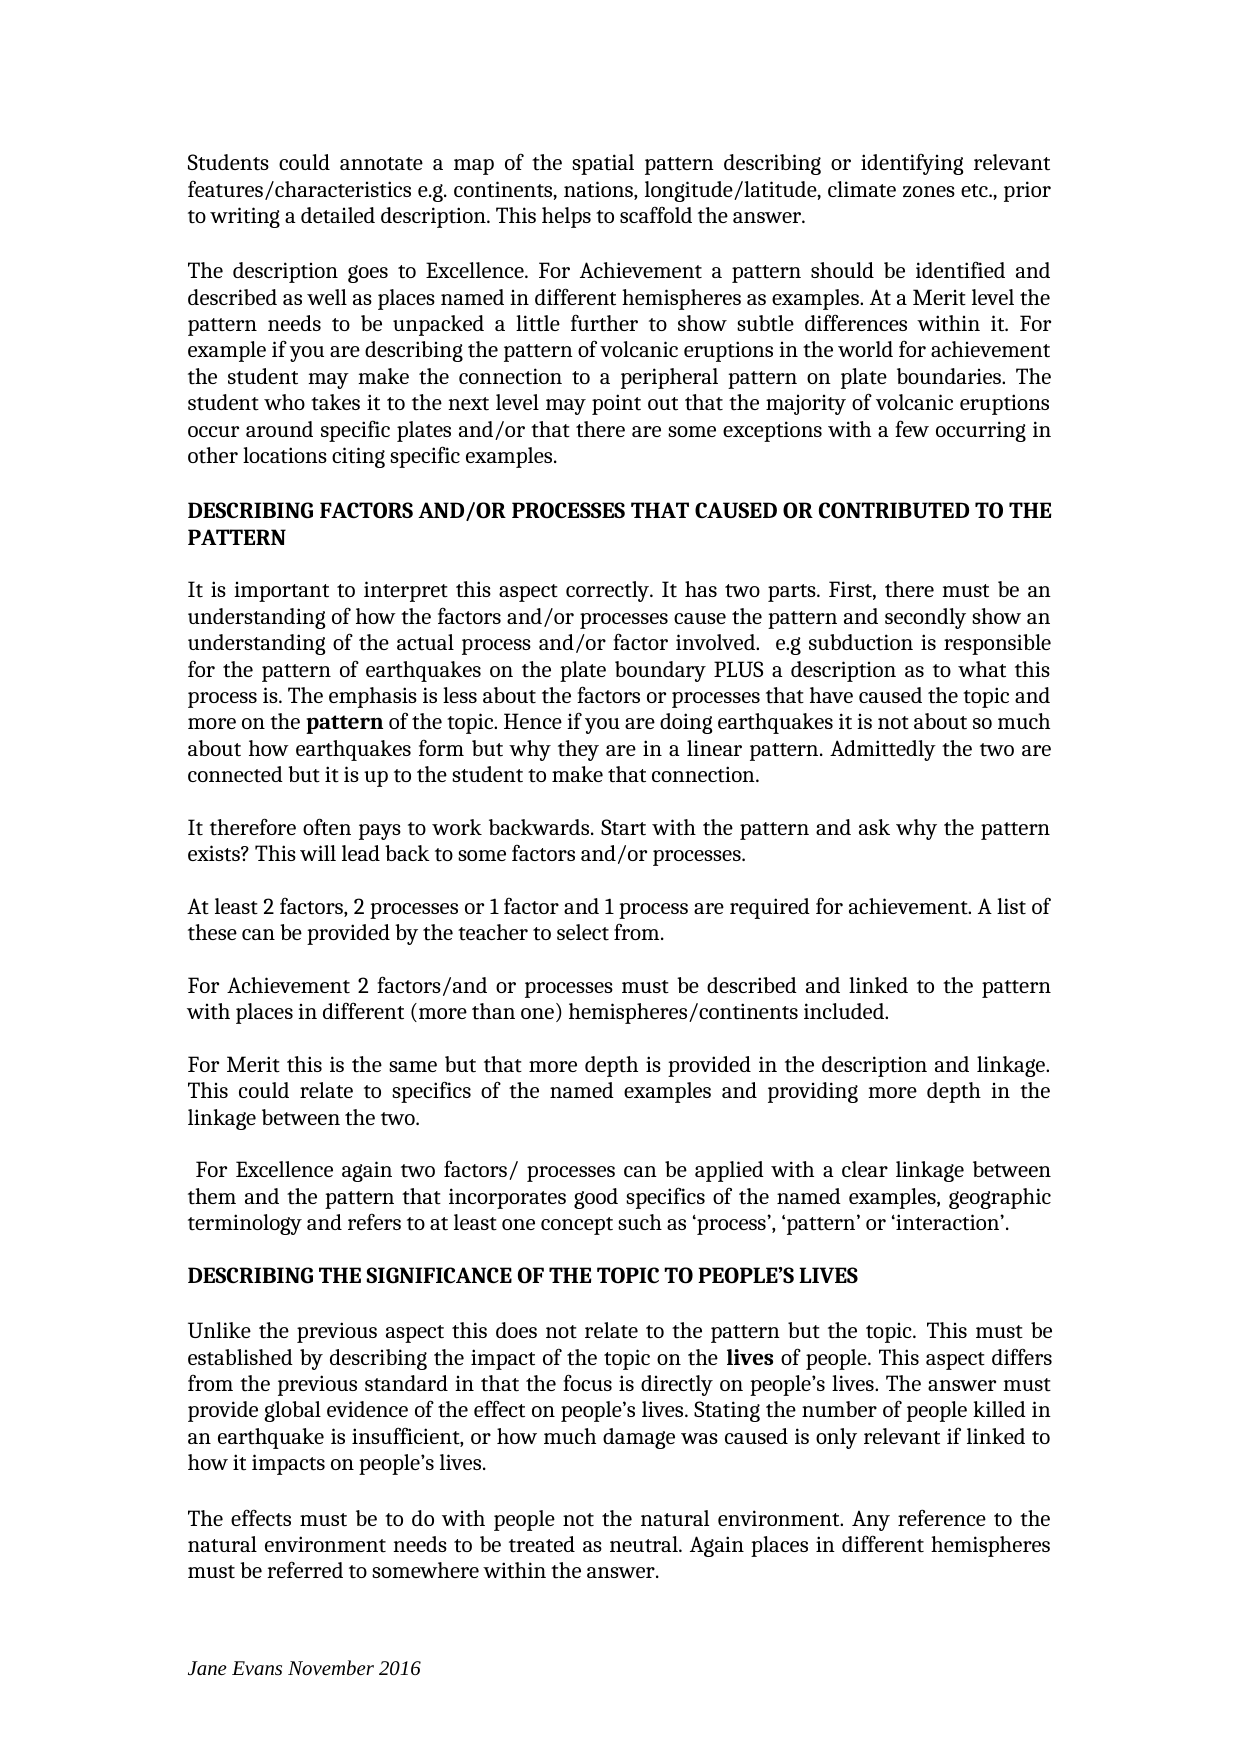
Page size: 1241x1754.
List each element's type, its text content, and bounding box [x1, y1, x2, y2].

text At least 2 factors, 2 processes or 1 factor and 1 process are required for achievement. A list of these can be provided by the teacher to select from. [187, 893, 1053, 946]
text For Merit this is the same but that more depth is provided in the description and linkage. This could relate to specifics of the named examples and providing more depth in the linkage between the two. [187, 1052, 1053, 1131]
text It therefore often pays to work backwards. Start with the pattern and ask why the pattern exists? This will lead back to some factors and/or processes. [187, 814, 1053, 867]
text The description goes to Excellence. For Achievement a pattern should be identified and described as well as places named in different hemispheres as examples. At a Merit level the pattern needs to be unpacked a little further to show subtle differences within it. For example if you are describing the pattern of volcanic eruptions in the world for achievement the student may make the connection to a peripheral pattern on plate boundaries. The student who takes it to the next level may point out that the majority of volcanic eruptions occur around specific plates and/or that there are some exceptions with a few occurring in other locations citing specific examples. [187, 258, 1053, 469]
text It is important to interpret this aspect correctly. It has two parts. First, there must be an understanding of how the factors and/or processes cause the pattern and secondly show an understanding of the actual process and/or factor involved. e.g subduction is responsible for the pattern of earthquakes on the plate boundary PLUS a description as to what this process is. The emphasis is less about the factors or processes that have caused the topic and more on the pattern of the topic. Hence if you are doing earthquakes it is not about so much about how earthquakes form but why they are in a linear pattern. Admittedly the two are connected but it is up to the student to make that connection. [187, 577, 1053, 788]
text The effects must be to do with people not the natural environment. Any reference to the natural environment needs to be treated as neutral. Again places in different hemispheres must be referred to somewhere within the answer. [187, 1505, 1053, 1584]
text Students could annotate a map of the spatial pattern describing or identifying relevant features/characteristics e.g. continents, nations, longitude/latitude, climate zones etc., prior to writing a detailed description. This helps to scaffold the answer. [187, 150, 1053, 229]
text DESCRIBING FACTORS AND/OR PROCESSES THAT CAUSED OR CONTRIBUTED TO THE PATTERN [187, 498, 1053, 551]
text Unlike the previous aspect this does not relate to the pattern but the topic. This must be established by describing the impact of the topic on the lives of people. This aspect differs from the previous standard in that the focus is directly on people’s lives. The answer must provide global evidence of the effect on people’s lives. Stating the number of people killed in an earthquake is insufficient, or how much damage was caused is only relevant if linked to how it impacts on people’s lives. [187, 1318, 1053, 1476]
text For Excellence again two factors/ processes can be applied with a clear linkage between them and the pattern that incorporates good specifics of the named examples, geographic terminology and refers to at least one concept such as ‘process’, ‘pattern’ or ‘interaction’. [187, 1157, 1053, 1236]
text For Achievement 2 factors/and or processes must be described and linked to the pattern with places in different (more than one) hemispheres/continents included. [187, 973, 1053, 1025]
text DESCRIBING THE SIGNIFICANCE OF THE TOPIC TO PEOPLE’S LIVES [187, 1262, 1053, 1289]
